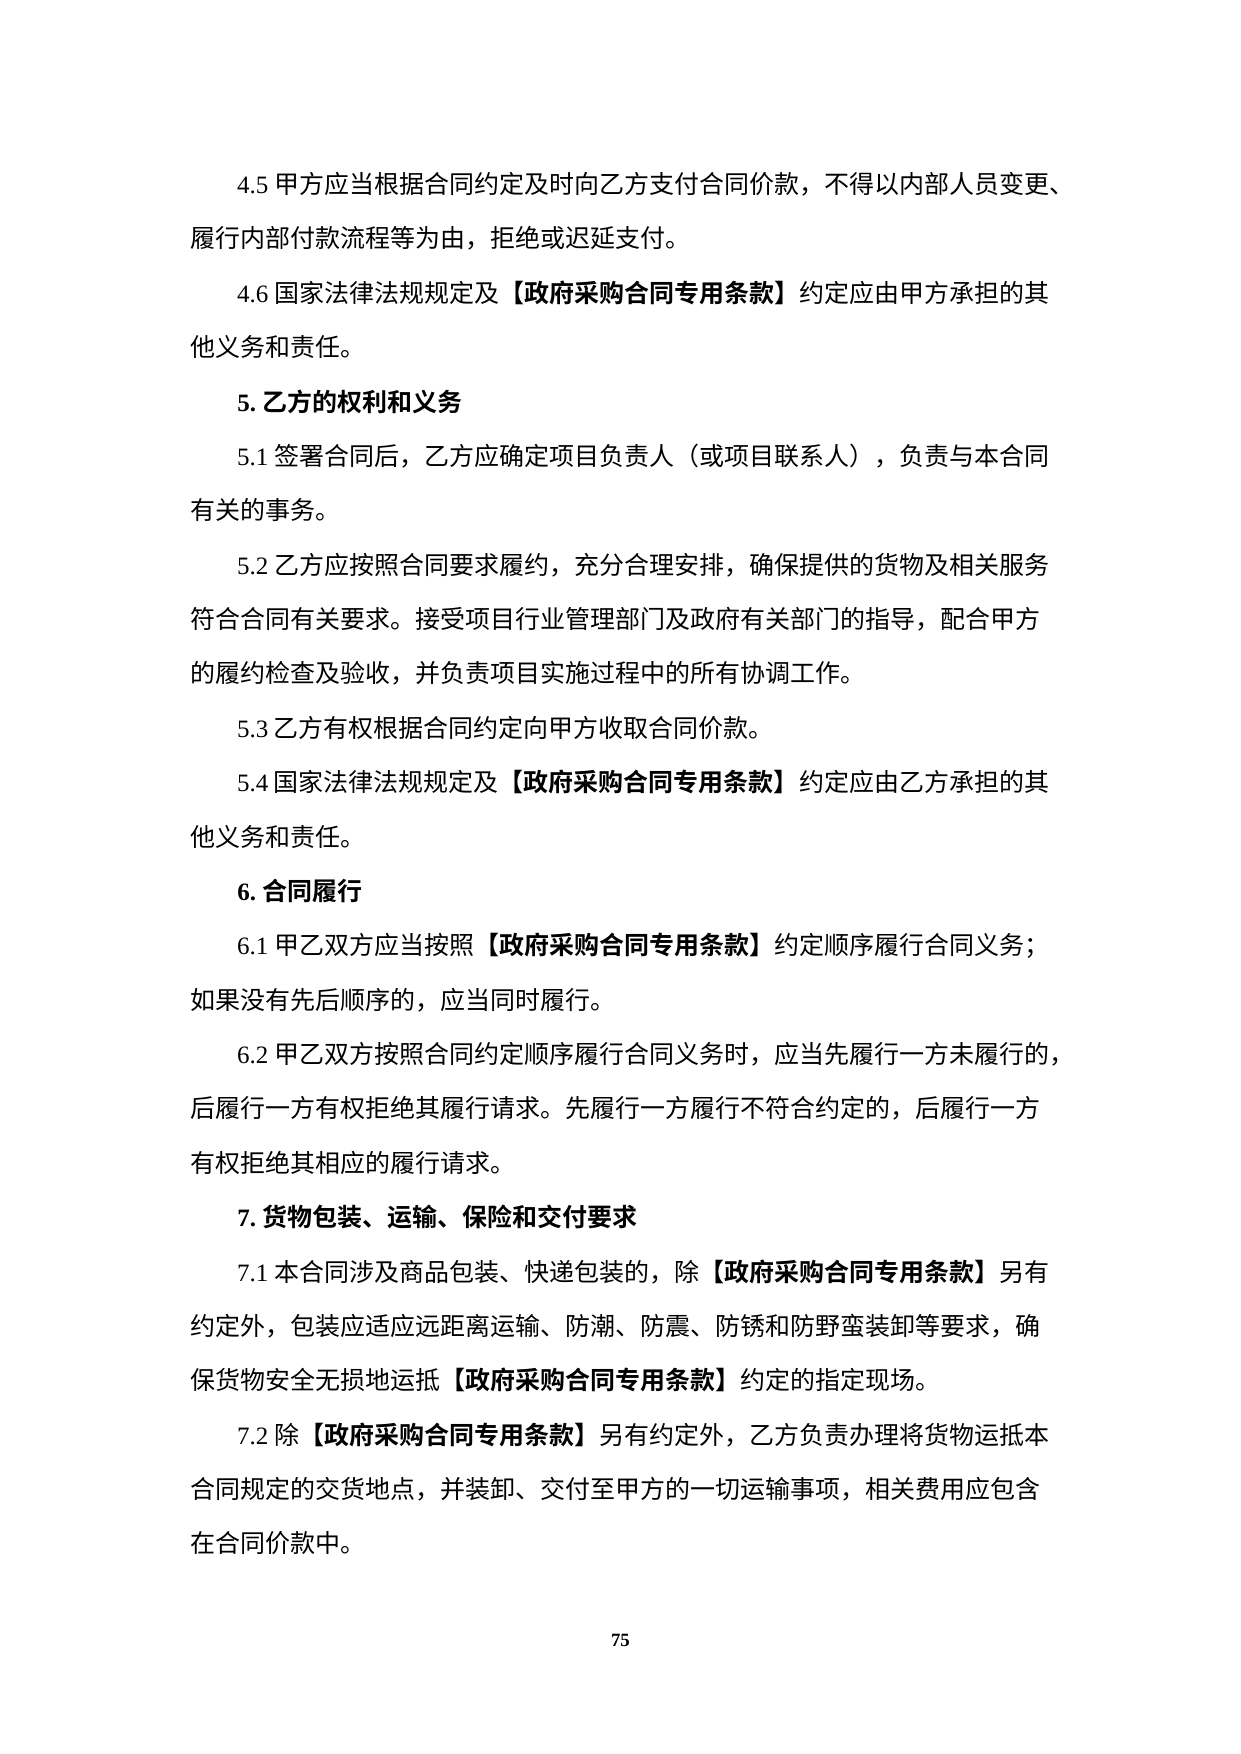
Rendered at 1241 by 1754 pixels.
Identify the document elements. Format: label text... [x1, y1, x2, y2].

text 6.2 甲乙双方按照合同约定顺序履行合同义务时，应当先履行一方未履行的，后履行一方有权拒绝其履行请求。先履行一方履行不符合约定的，后履行一方有权拒绝其相应的履行请求。 [190, 1034, 1050, 1179]
text 4.5 甲方应当根据合同约定及时向乙方支付合同价款，不得以内部人员变更、履行内部付款流程等为由，拒绝或迟延支付。 [190, 164, 1050, 255]
text 7.2 除【政府采购合同专用条款】另有约定外，乙方负责办理将货物运抵本合同规定的交货地点，并装卸、交付至甲方的一切运输事项，相关费用应包含在合同价款中。 [190, 1415, 1050, 1560]
text 5.1 签署合同后，乙方应确定项目负责人（或项目联系人），负责与本合同有关的事务。 [190, 436, 1050, 527]
text 5. 乙方的权利和义务 [190, 382, 1050, 418]
text 5.4国家法律法规规定及【政府采购合同专用条款】约定应由乙方承担的其他义务和责任。 [190, 763, 1050, 853]
list 合同履行 [190, 871, 1050, 908]
text 7. 货物包装、运输、保险和交付要求 [190, 1198, 1050, 1234]
text 5.3乙方有权根据合同约定向甲方收取合同价款。 [190, 708, 1050, 744]
text 5.2 乙方应按照合同要求履约，充分合理安排，确保提供的货物及相关服务符合合同有关要求。接受项目行业管理部门及政府有关部门的指导，配合甲方的履约检查及验收，并负责项目实施过程中的所有协调工作。 [190, 545, 1050, 690]
text 7.1 本合同涉及商品包装、快递包装的，除【政府采购合同专用条款】另有约定外，包装应适应远距离运输、防潮、防震、防锈和防野蛮装卸等要求，确保货物安全无损地运抵【政府采购合同专用条款】约定的指定现场。 [190, 1252, 1050, 1397]
text 6.1 甲乙双方应当按照【政府采购合同专用条款】约定顺序履行合同义务；如果没有先后顺序的，应当同时履行。 [190, 926, 1050, 1016]
text 4.6 国家法律法规规定及【政府采购合同专用条款】约定应由甲方承担的其他义务和责任。 [190, 273, 1050, 364]
